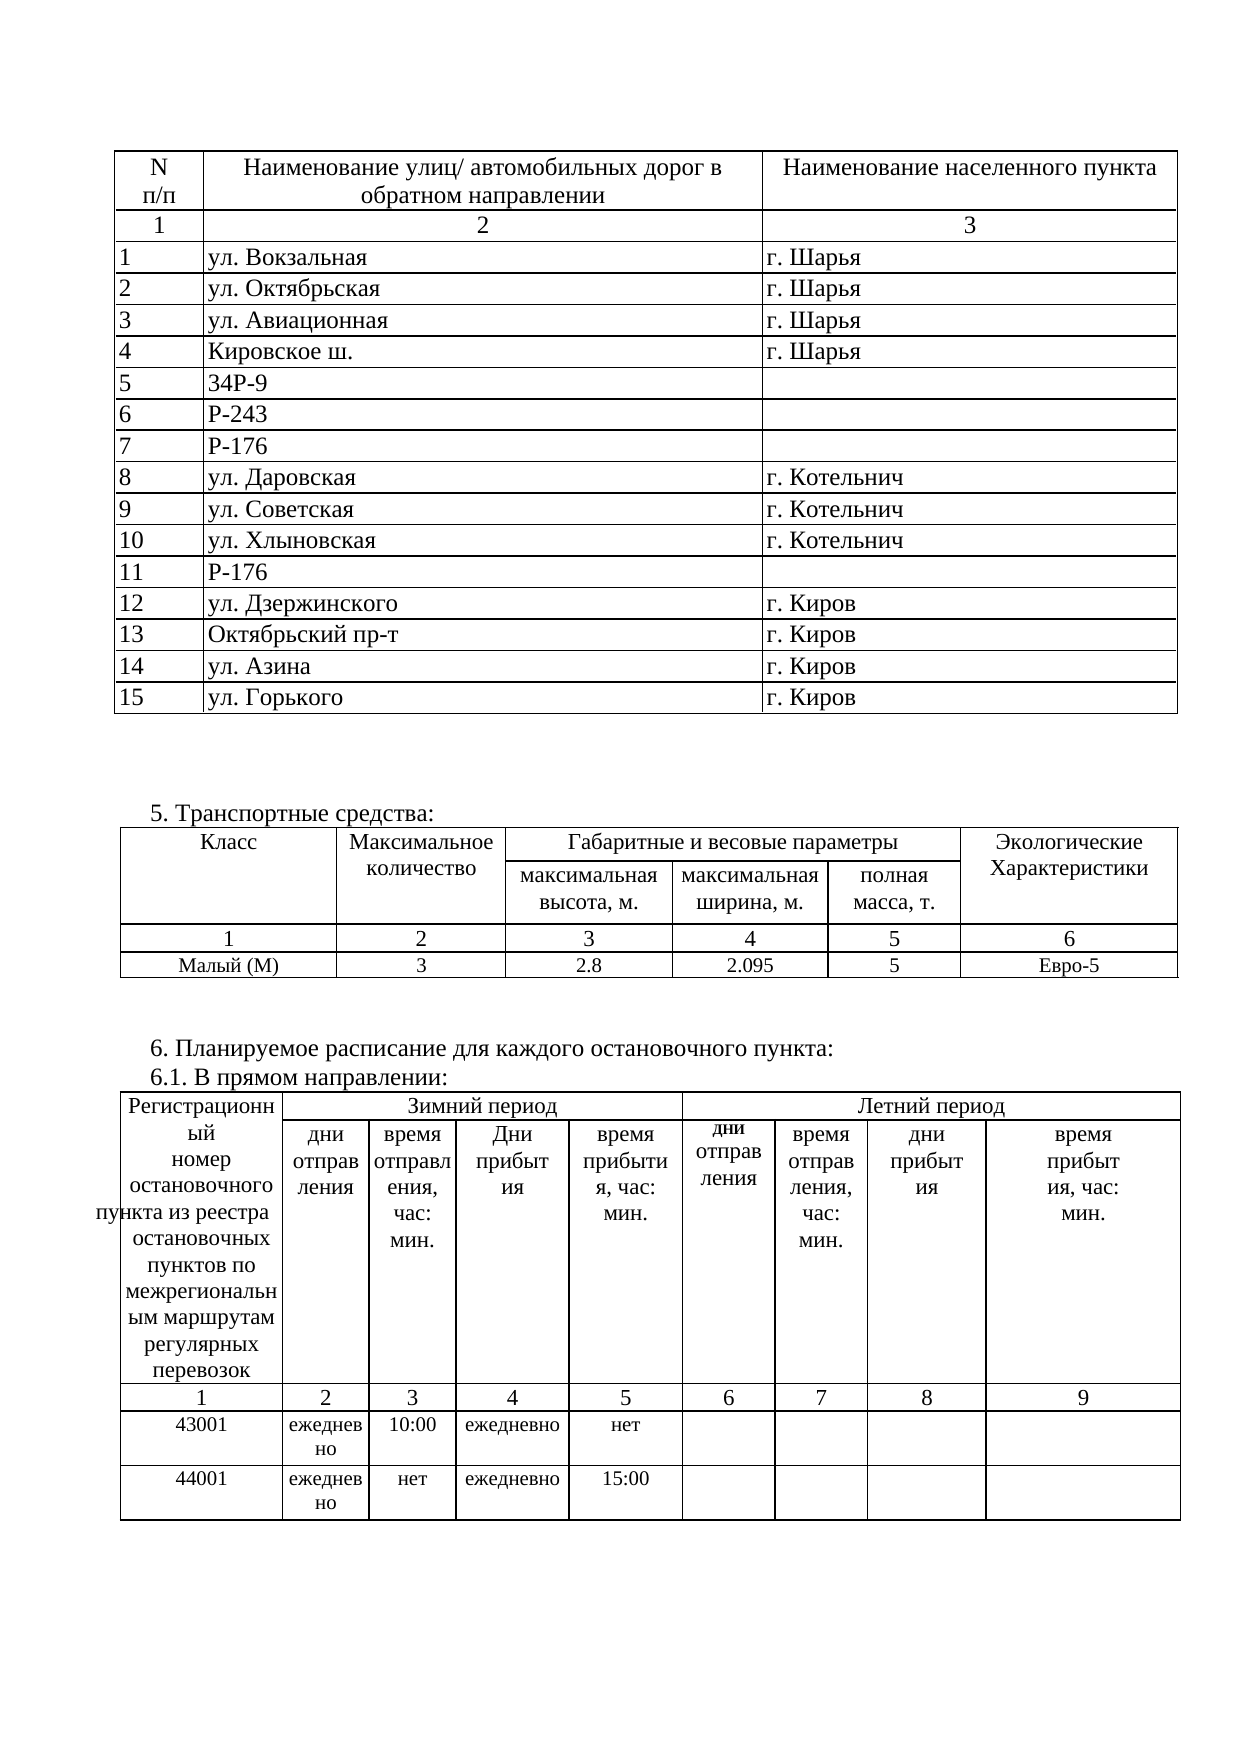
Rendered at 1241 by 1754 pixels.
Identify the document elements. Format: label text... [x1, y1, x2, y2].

text 6.1. В прямом направлении: [150, 1062, 1090, 1091]
table_header Максимальное количество [337, 828, 505, 923]
table_cell [868, 1466, 985, 1519]
table_cell 4 [673, 925, 827, 951]
table_header Габаритные и весовые параметры [506, 828, 960, 860]
table_header Экологические Характеристики [961, 828, 1177, 923]
table_cell ул. Советская [204, 494, 762, 524]
table_cell Дни прибыт ия [457, 1121, 568, 1382]
table_cell Р-176 [204, 557, 762, 587]
table_cell 7 [115, 430, 203, 461]
table_cell 10:00 [370, 1412, 455, 1465]
table_cell [776, 1466, 867, 1519]
table_cell 7 [776, 1384, 867, 1410]
table_cell 3 [763, 209, 1177, 241]
table_cell [763, 429, 1177, 461]
table_cell [763, 398, 1177, 429]
table_cell ежедневно [283, 1412, 368, 1465]
table_cell Октябрьский пр-т [204, 620, 762, 649]
table_cell нет [570, 1412, 682, 1465]
table_cell 1 [121, 925, 336, 951]
table_cell 2 [204, 211, 762, 241]
table_cell г. Шарья [763, 335, 1177, 366]
table_cell 8 [868, 1384, 985, 1410]
table_cell Евро-5 [961, 953, 1177, 977]
table_cell 15:00 [570, 1466, 682, 1519]
table_cell дни отправ ления [283, 1121, 368, 1382]
table_cell 9 [115, 493, 203, 524]
table_cell максимальная высота, м. [506, 862, 672, 923]
table_cell [683, 1466, 774, 1519]
table_cell ул. Даровская [204, 462, 762, 492]
table_cell [683, 1412, 774, 1465]
table_cell дни прибыт ия [868, 1121, 985, 1382]
table_cell 15 [115, 682, 203, 712]
table_cell 14 [115, 651, 203, 681]
table_cell 2 [115, 273, 203, 303]
table_cell 4 [457, 1384, 568, 1410]
table_cell ежедневно [457, 1466, 568, 1519]
table_cell 6 [961, 925, 1177, 951]
table_cell г. Шарья [763, 241, 1177, 272]
table_cell ежедневно [283, 1466, 368, 1519]
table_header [121, 1093, 282, 1382]
table_cell г. Шарья [763, 304, 1177, 335]
table_cell г. Шарья [763, 272, 1177, 303]
table_cell г. Киров [763, 650, 1177, 681]
table_cell 4 [115, 336, 203, 366]
table_cell ул. Дзержинского [204, 588, 762, 618]
table_cell ул. Горького [204, 683, 762, 712]
table_cell 3 [115, 305, 203, 335]
table_cell 44001 [121, 1466, 282, 1519]
table_cell [763, 555, 1177, 587]
table_cell 9 [987, 1384, 1180, 1410]
table_header N п/п [115, 152, 203, 209]
table_cell 2 [283, 1384, 368, 1410]
table_cell ул. Вокзальная [204, 242, 762, 272]
table_cell 10 [115, 525, 203, 555]
table_cell Малый (М) [121, 953, 336, 977]
table_cell 2.095 [673, 953, 827, 977]
table_cell время прибыти я, час: мин. [570, 1121, 682, 1382]
table_cell время отправ ления, час: мин. [776, 1121, 867, 1382]
table_cell 34Р-9 [204, 368, 762, 398]
table_cell 5 [570, 1384, 682, 1410]
table_cell 1 [115, 242, 203, 272]
table_cell г. Киров [763, 587, 1177, 618]
table_header Класс [121, 828, 336, 923]
table_cell ул. Авиационная [204, 305, 762, 335]
table_cell 11 [115, 556, 203, 587]
table_cell [776, 1412, 867, 1465]
table_cell ул. Хлыновская [204, 525, 762, 555]
table_cell [763, 366, 1177, 398]
table_cell [868, 1412, 985, 1465]
table_cell максимальная ширина, м. [673, 862, 827, 923]
table_cell время прибыт ия, час: мин. [987, 1121, 1180, 1382]
table_cell 13 [115, 619, 203, 649]
table_cell 3 [506, 925, 672, 951]
table_cell ул. Азина [204, 651, 762, 681]
table_header Летний период [683, 1093, 1180, 1119]
table_cell ДНИ отправ ления [683, 1121, 774, 1382]
table_cell 2.8 [506, 953, 672, 977]
table_cell 5 [115, 368, 203, 398]
table_cell 3 [370, 1384, 455, 1410]
table_cell г. Киров [763, 681, 1177, 712]
table_cell 6 [115, 399, 203, 429]
table_header Наименование населенного пункта [763, 152, 1177, 209]
table_cell полная масса, т. [829, 862, 960, 923]
table_cell Р-243 [204, 400, 762, 429]
table_cell г. Киров [763, 618, 1177, 649]
table_cell нет [370, 1466, 455, 1519]
table_cell 8 [115, 462, 203, 492]
table_cell Кировское ш. [204, 337, 762, 366]
table_header Зимний период [283, 1093, 682, 1119]
table_cell г. Котельнич [763, 461, 1177, 492]
table_cell 1 [121, 1384, 282, 1410]
table_header Наименование улиц/ автомобильных дорог в обратном направлении [204, 152, 762, 209]
table_cell [987, 1412, 1180, 1465]
table_cell 5 [829, 925, 960, 951]
table_cell 3 [337, 953, 505, 977]
table_cell ежедневно [457, 1412, 568, 1465]
table_cell г. Котельнич [763, 492, 1177, 524]
table_cell Р-176 [204, 431, 762, 461]
table_cell время отправл ения, час: мин. [370, 1121, 455, 1382]
text 5. Транспортные средства: [150, 798, 1090, 827]
table_cell ул. Октябрьская [204, 274, 762, 303]
table_cell 6 [683, 1384, 774, 1410]
text 6. Планируемое расписание для каждого остановочного пункта: [150, 1033, 1090, 1062]
table_cell 5 [829, 953, 960, 977]
table_cell 2 [337, 925, 505, 951]
table_cell 12 [115, 588, 203, 618]
table_cell 43001 [121, 1412, 282, 1465]
table_cell 1 [115, 210, 203, 241]
table_cell [987, 1466, 1180, 1519]
table_cell г. Котельнич [763, 524, 1177, 555]
